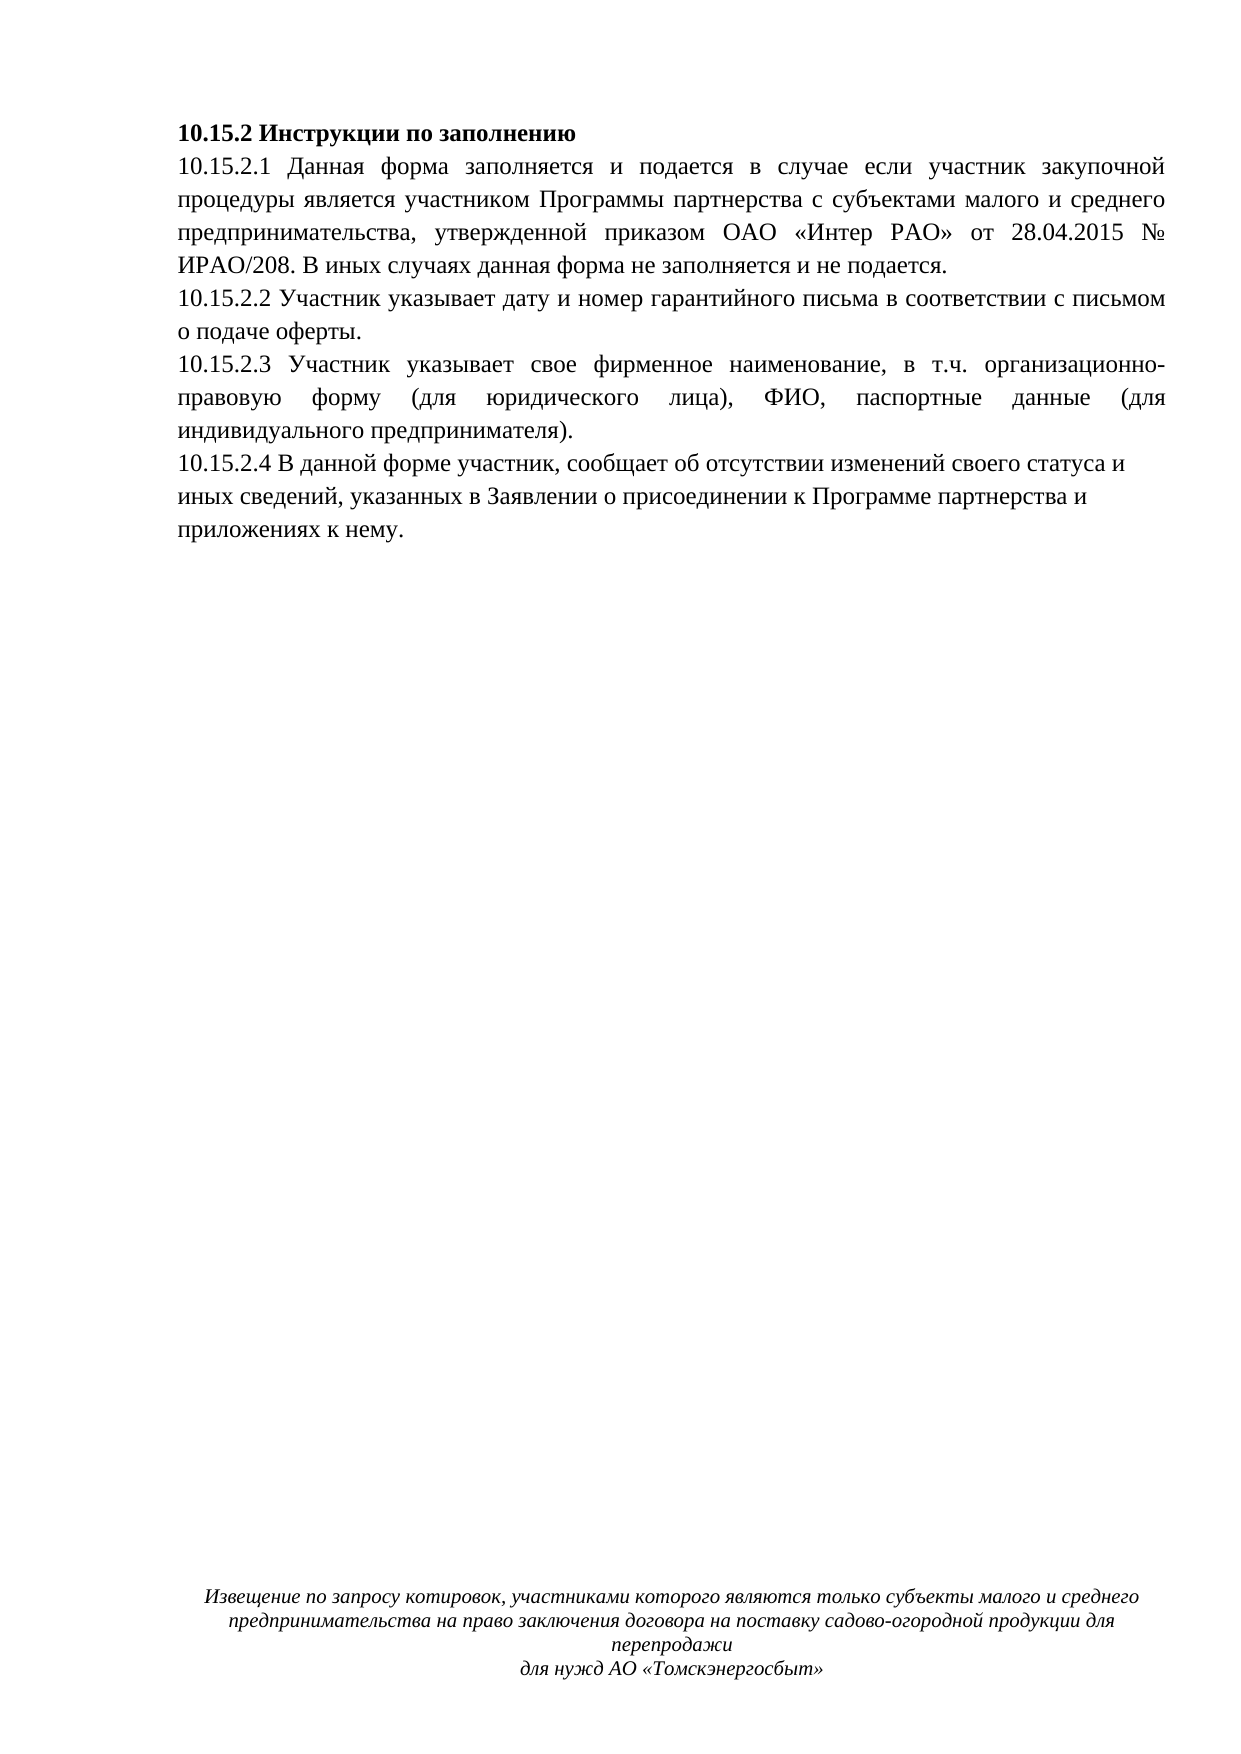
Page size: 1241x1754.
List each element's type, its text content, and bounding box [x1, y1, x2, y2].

text 10.15.2.2 Участник указывает дату и номер гарантийного письма в соответствии с письмом о подаче оферты. [177, 283, 1166, 345]
text 10.15.2.4 В данной форме участник, сообщает об отсутствии изменений своего статуса и иных сведений, указанных в Заявлении о присоединении к Программе партнерства и приложениях к нему. [177, 448, 1166, 543]
text 10.15.2.3 Участник указывает свое фирменное наименование, в т.ч. организационно-правовую форму (для юридического лица), ФИО, паспортные данные (для индивидуального предпринимателя). [177, 349, 1166, 444]
text 10.15.2.1 Данная форма заполняется и подается в случае если участник закупочной процедуры является участником Программы партнерства с субъектами малого и среднего предпринимательства, утвержденной приказом ОАО «Интер РАО» от 28.04.2015 № ИРАО/208. В иных случаях данная форма не заполняется и не подается. [177, 151, 1166, 279]
text 10.15.2 Инструкции по заполнению [177, 118, 1166, 147]
